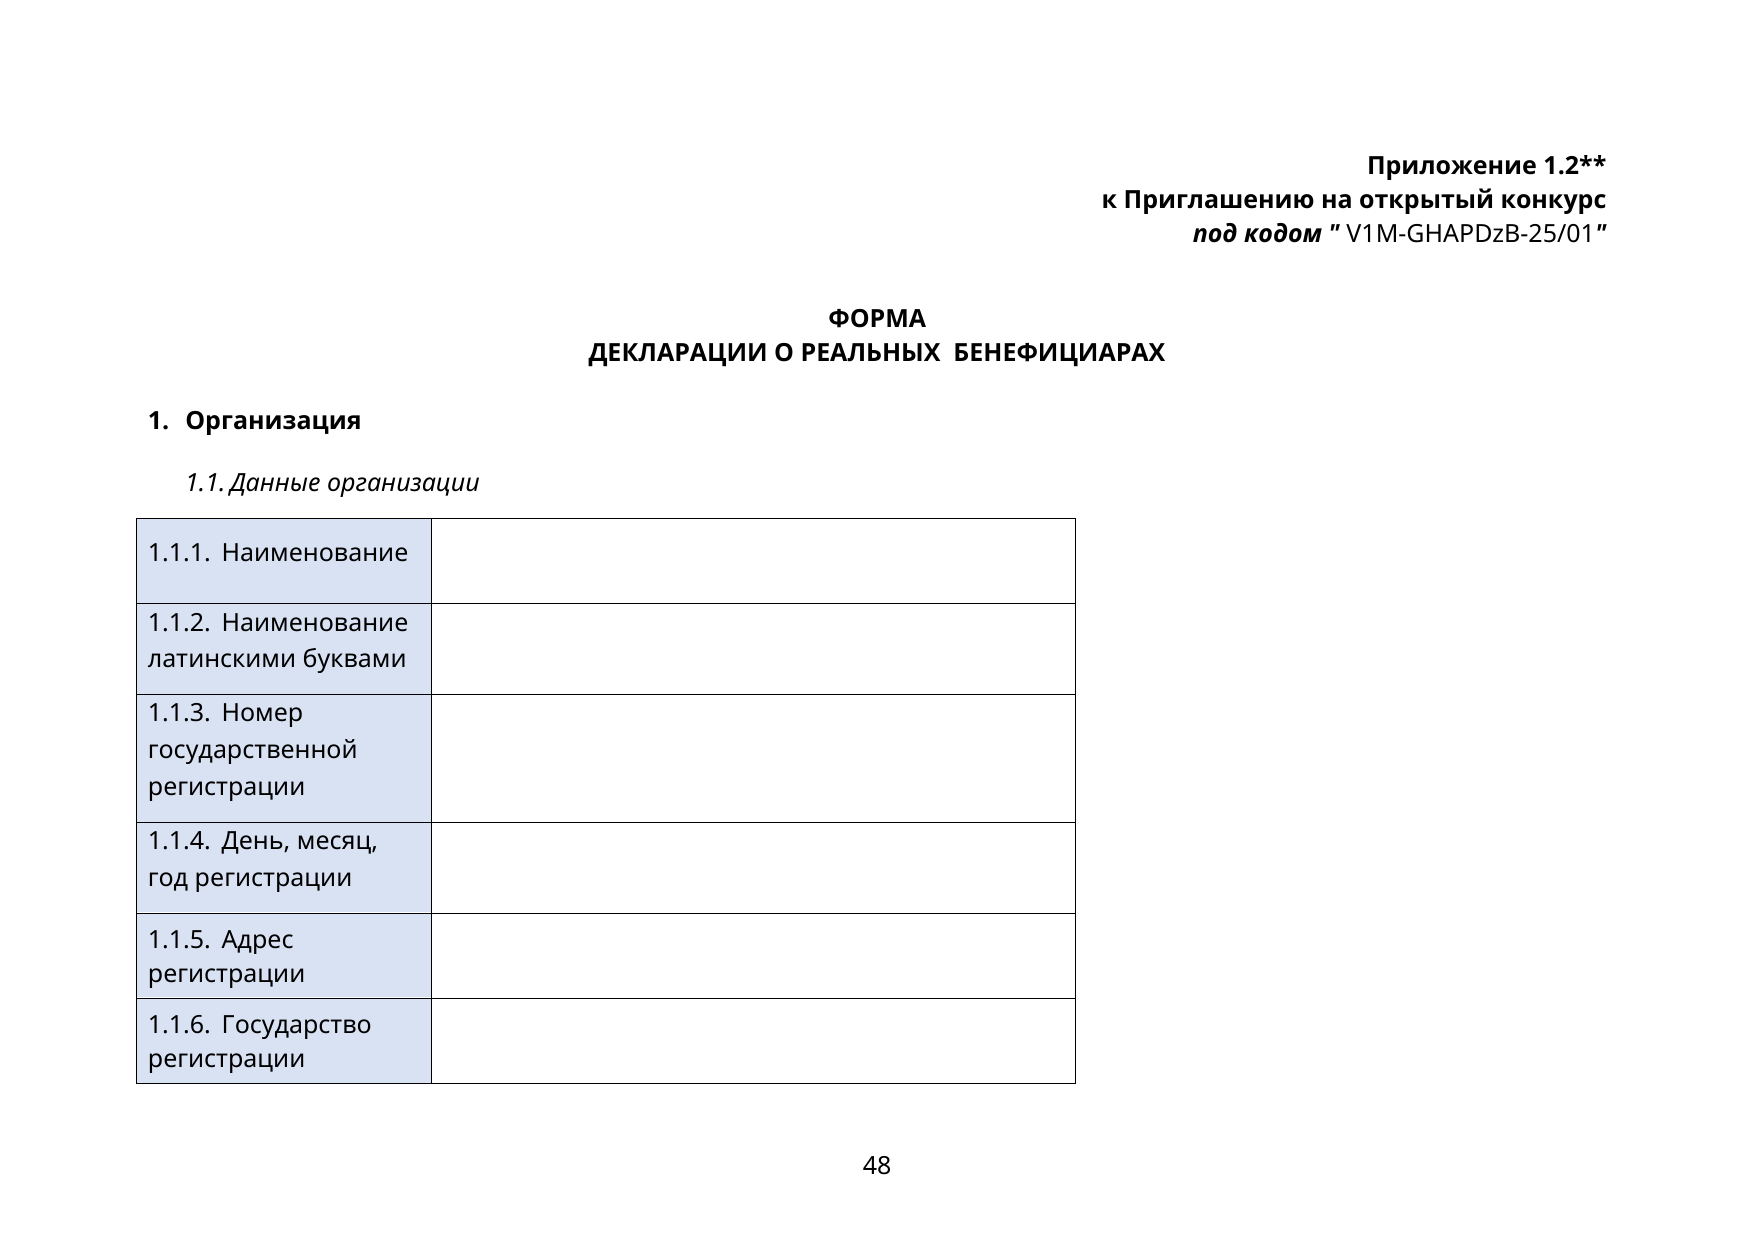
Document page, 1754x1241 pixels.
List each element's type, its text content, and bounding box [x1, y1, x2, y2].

table_cell [432, 604, 1075, 694]
text ДЕКЛАРАЦИИ О РЕАЛЬНЫХ БЕНЕФИЦИАРАХ [148, 335, 1606, 369]
table_cell Государство регистрации [137, 999, 431, 1083]
table_cell [432, 914, 1075, 997]
table_cell Номер государственной регистрации [137, 695, 431, 822]
table_cell [432, 695, 1075, 822]
table_cell [432, 999, 1075, 1083]
text к Приглашению на открытый конкурс [148, 182, 1606, 216]
list Организация [148, 403, 1606, 437]
list Данные организации [185, 464, 1606, 499]
table_cell Наименование латинскими буквами [137, 604, 431, 694]
table_cell День, месяц, год регистрации [137, 823, 431, 912]
text Приложение 1.2** [148, 148, 1606, 182]
table_header Наименование [137, 519, 431, 603]
subtitle под кодом " V1M-GHAPDzB-25/01" [148, 216, 1606, 250]
table_cell [432, 823, 1075, 912]
table_header [432, 519, 1075, 603]
table_cell Адрес регистрации [137, 914, 431, 997]
text ФОРМА [148, 301, 1606, 335]
